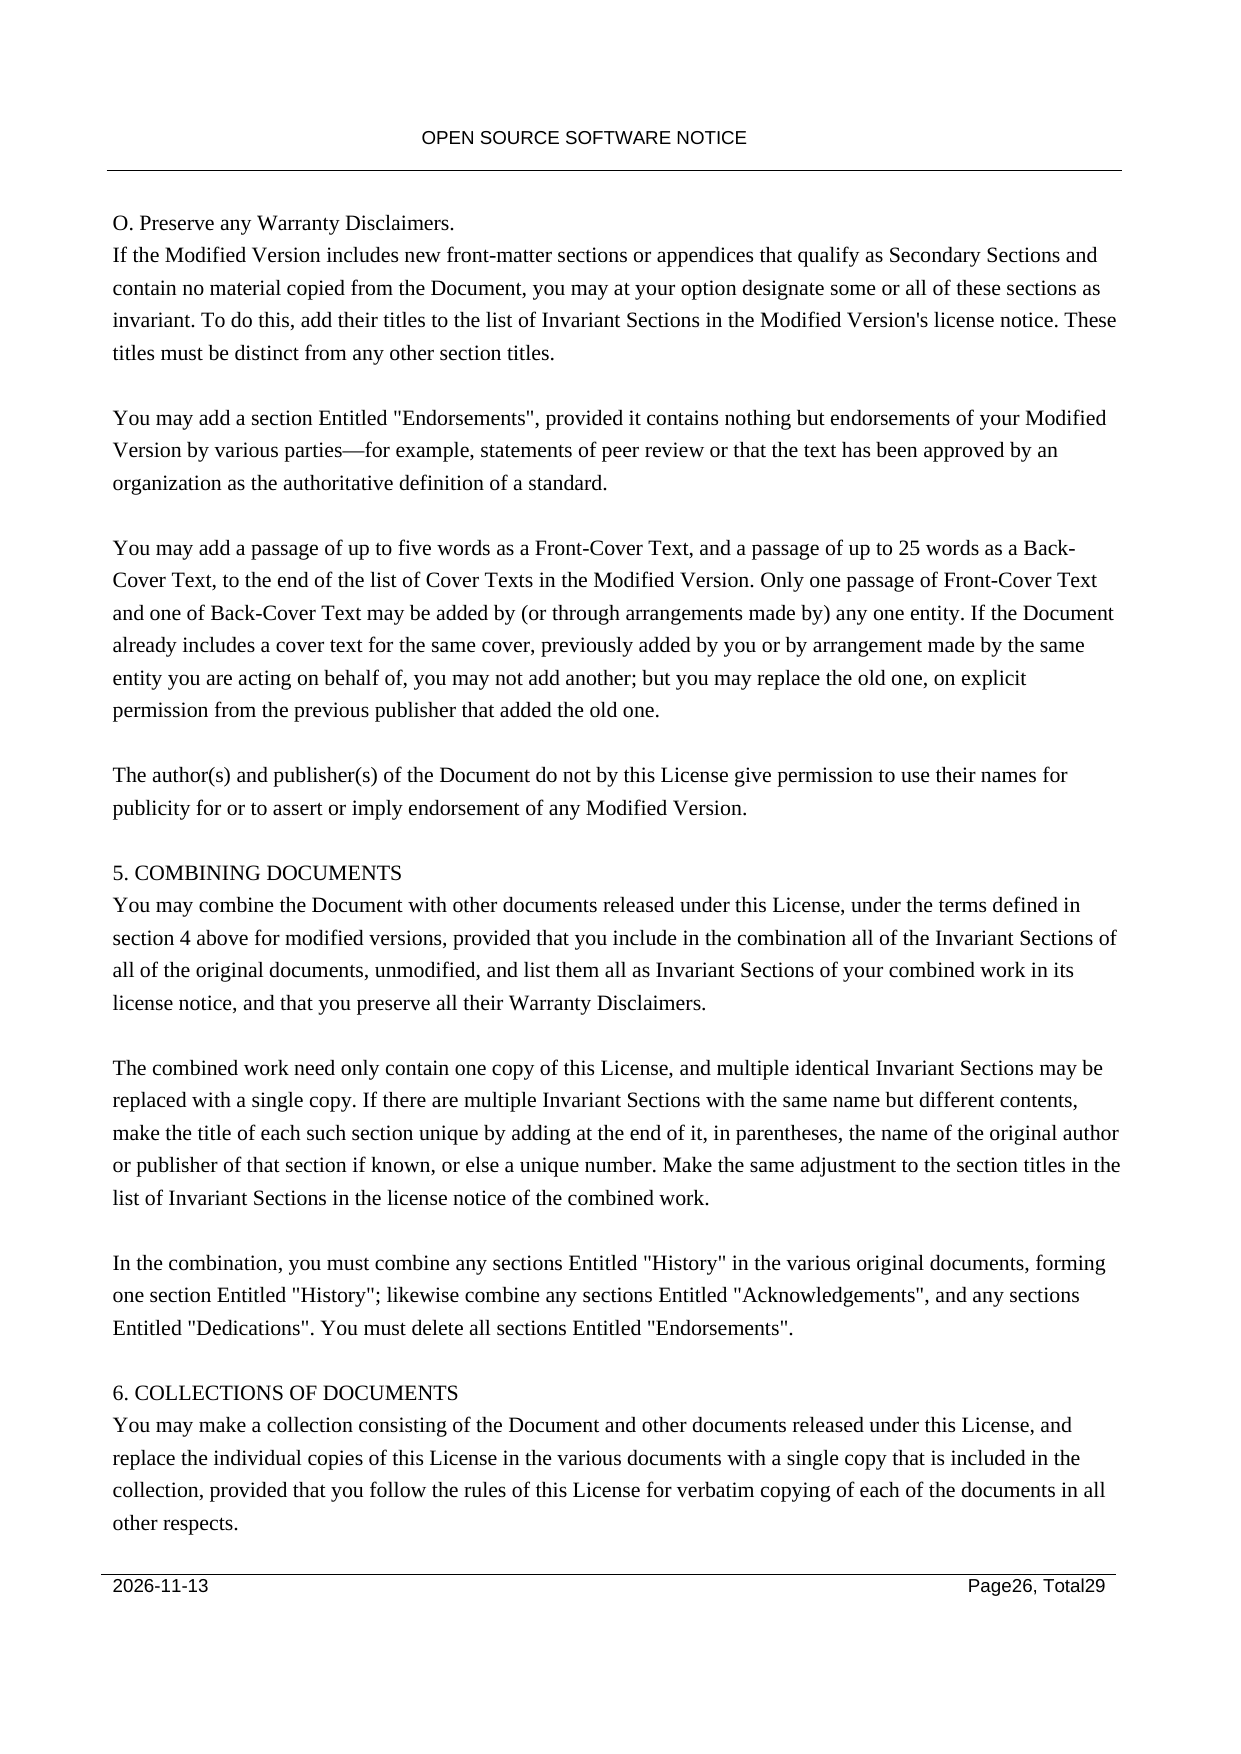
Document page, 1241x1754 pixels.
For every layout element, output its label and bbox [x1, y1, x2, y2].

text [112, 206, 1128, 1539]
